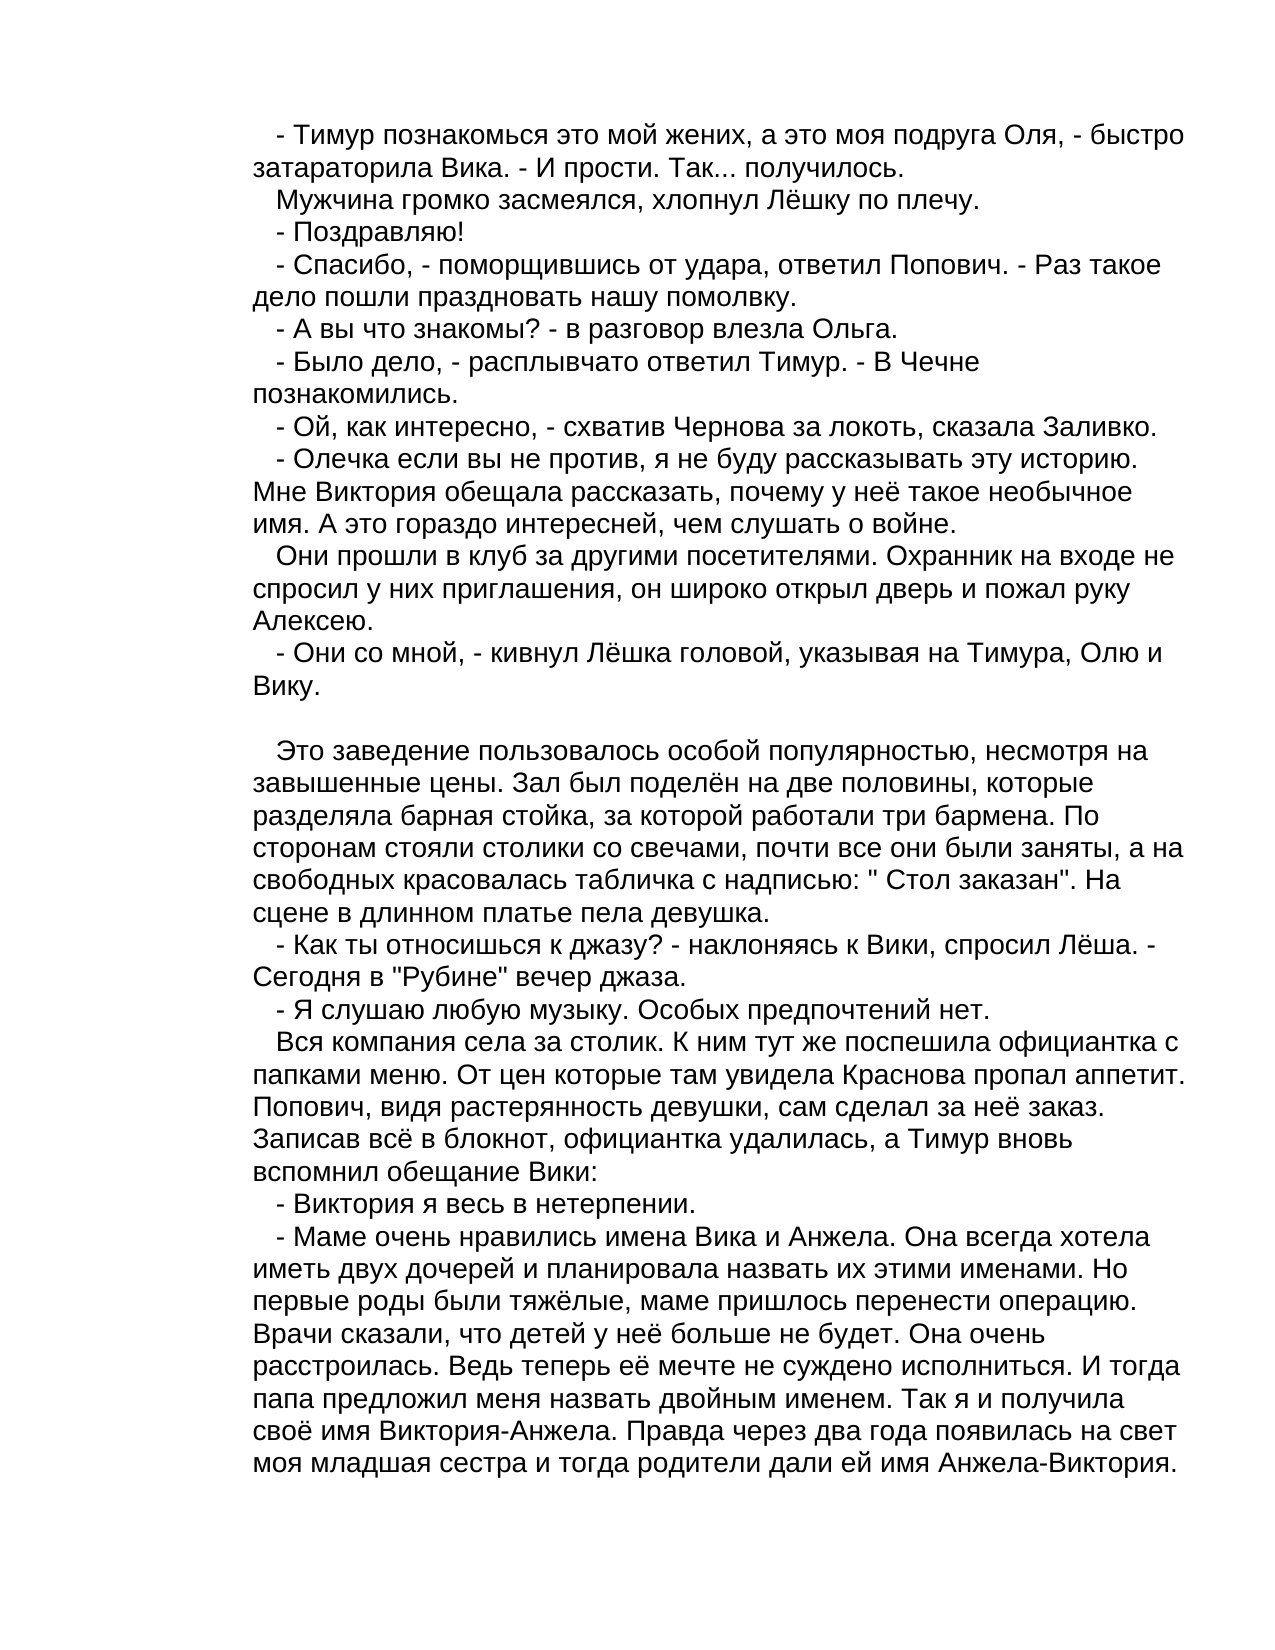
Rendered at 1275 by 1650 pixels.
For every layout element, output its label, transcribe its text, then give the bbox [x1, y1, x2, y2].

text - Было дело, - расплывчато ответил Тимур. - В Чечне познакомились. [252, 345, 1186, 410]
text - Как ты относишься к джазу? - наклоняясь к Вики, спросил Лёша. - Сегодня в "Рубине" вечер джаза. [252, 928, 1186, 993]
text Мужчина громко засмеялся, хлопнул Лёшку по плечу. [252, 183, 1186, 215]
text Вся компания села за столик. К ним тут же поспешила официантка с папками меню. От цен которые там увидела Краснова пропал аппетит. Попович, видя растерянность девушки, сам сделал за неё заказ. Записав всё в блокнот, официантка удалилась, а Тимур вновь вспомнил обещание Вики: [252, 1025, 1186, 1187]
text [252, 1219, 1186, 1479]
text Это заведение пользовалось особой популярностью, несмотря на завышенные цены. Зал был поделён на две половины, которые разделяла барная стойка, за которой работали три бармена. По сторонам стояли столики со свечами, почти все они были заняты, а на свободных красовалась табличка с надписью: " Стол заказан". На сцене в длинном платье пела девушка. [252, 734, 1186, 928]
text - Ой, как интересно, - схватив Чернова за локоть, сказала Заливко. [252, 410, 1186, 442]
text - А вы что знакомы? - в разговор влезла Ольга. [252, 312, 1186, 345]
text - Олечка если вы не против, я не буду рассказывать эту историю. Мне Виктория обещала рассказать, почему у неё такое необычное имя. А это гораздо интересней, чем слушать о войне. [252, 442, 1186, 539]
text - Поздравляю! [252, 215, 1186, 248]
text - Я слушаю любую музыку. Особых предпочтений нет. [252, 993, 1186, 1025]
text - Они со мной, - кивнул Лёшка головой, указывая на Тимура, Олю и Вику. [252, 636, 1186, 701]
text Они прошли в клуб за другими посетителями. Охранник на входе не спросил у них приглашения, он широко открыл дверь и пожал руку Алексею. [252, 539, 1186, 636]
text - Спасибо, - поморщившись от удара, ответил Попович. - Раз такое дело пошли праздновать нашу помолвку. [252, 248, 1186, 312]
text - Виктория я весь в нетерпении. [252, 1187, 1186, 1219]
text - Тимур познакомься это мой жених, а это моя подруга Оля, - быстро затараторила Вика. - И прости. Так... получилось. [252, 118, 1186, 183]
